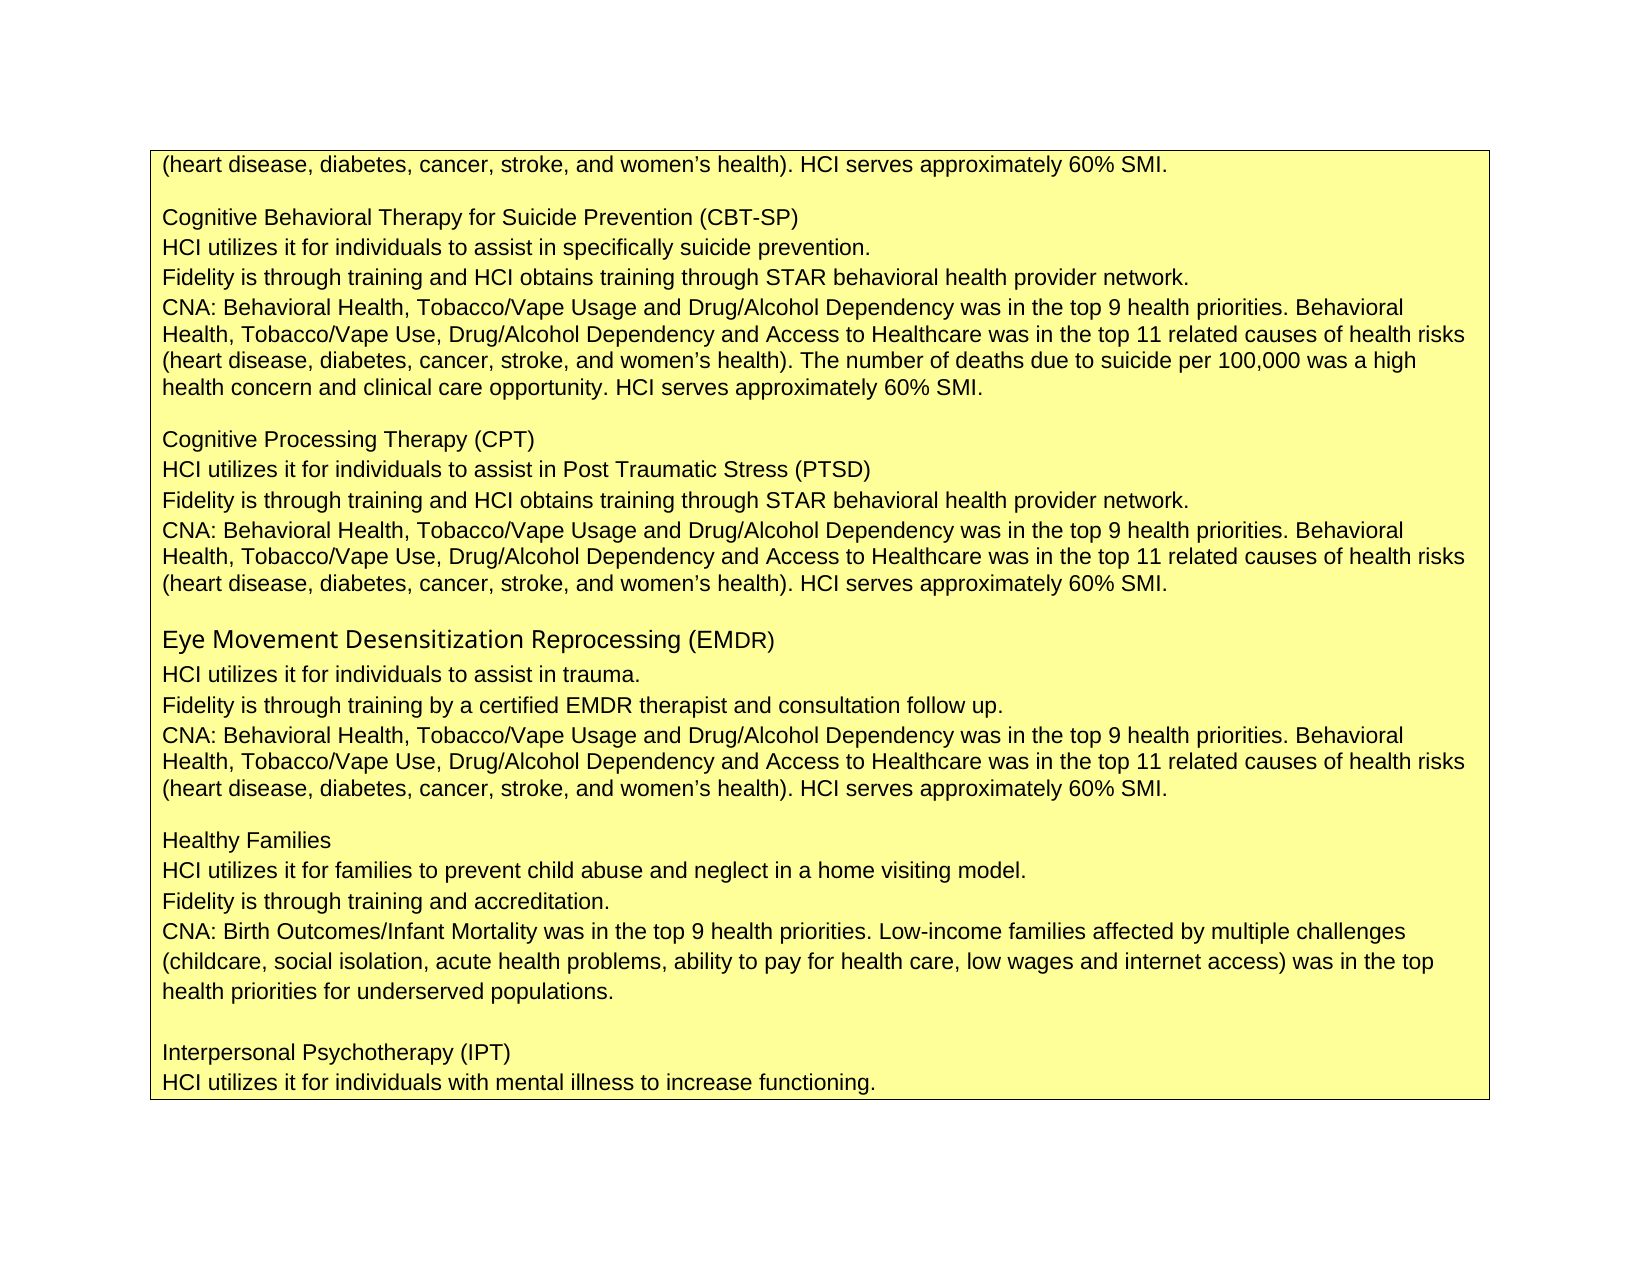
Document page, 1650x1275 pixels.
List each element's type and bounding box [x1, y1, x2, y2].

table_header [151, 151, 1489, 1099]
